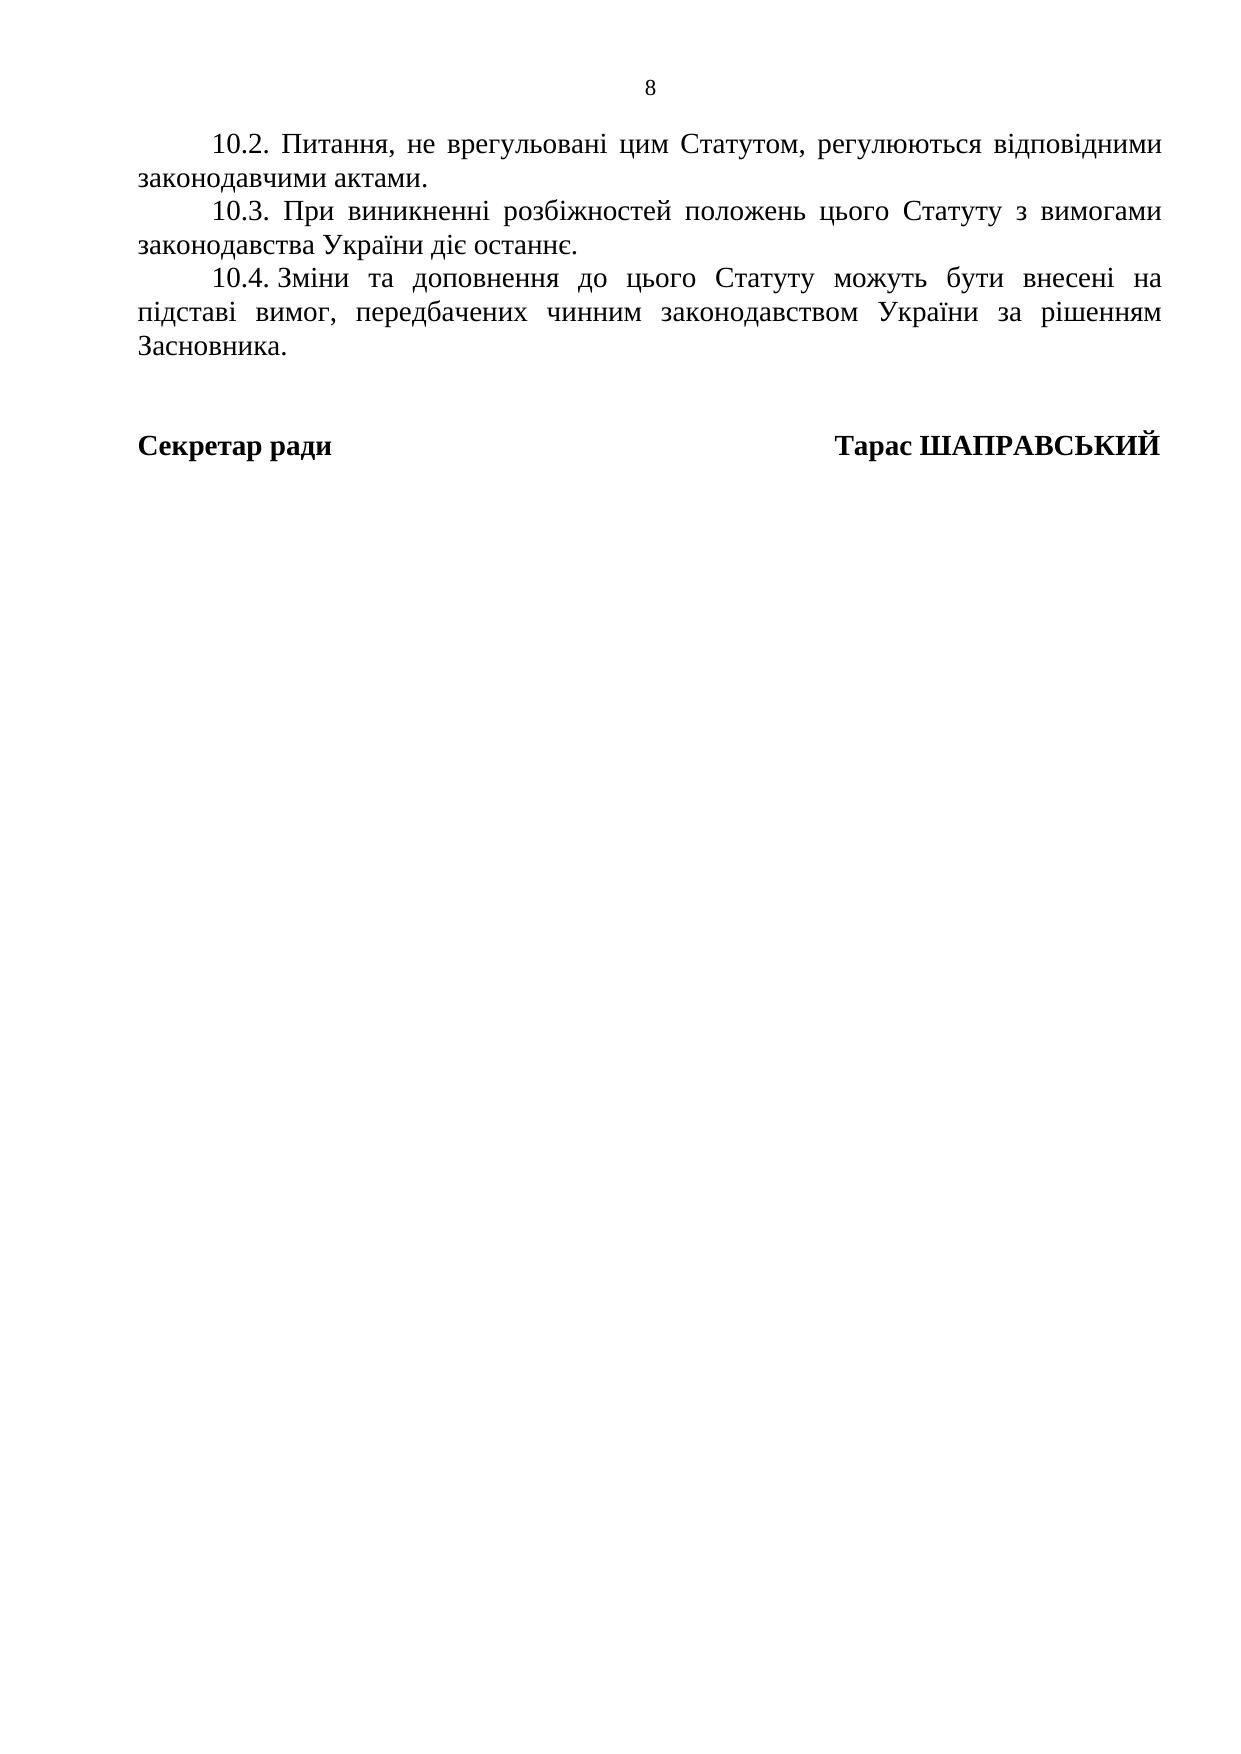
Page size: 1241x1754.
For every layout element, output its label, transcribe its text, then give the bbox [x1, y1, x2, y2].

text 10.3. При виникненні розбіжностей положень цього Статуту з вимогами законодавства України діє останнє. [137, 193, 1163, 261]
text 10.2. Питання, не врегульовані цим Статутом, регулюються відповідними законодавчими актами. [137, 126, 1163, 193]
text Секретар ради Тарас ШАПРАВСЬКИЙ [137, 428, 1163, 462]
text 10.4. Зміни та доповнення до цього Статуту можуть бути внесені на підставі вимог, передбачених чинним законодавством України за рішенням Засновника. [137, 261, 1163, 361]
